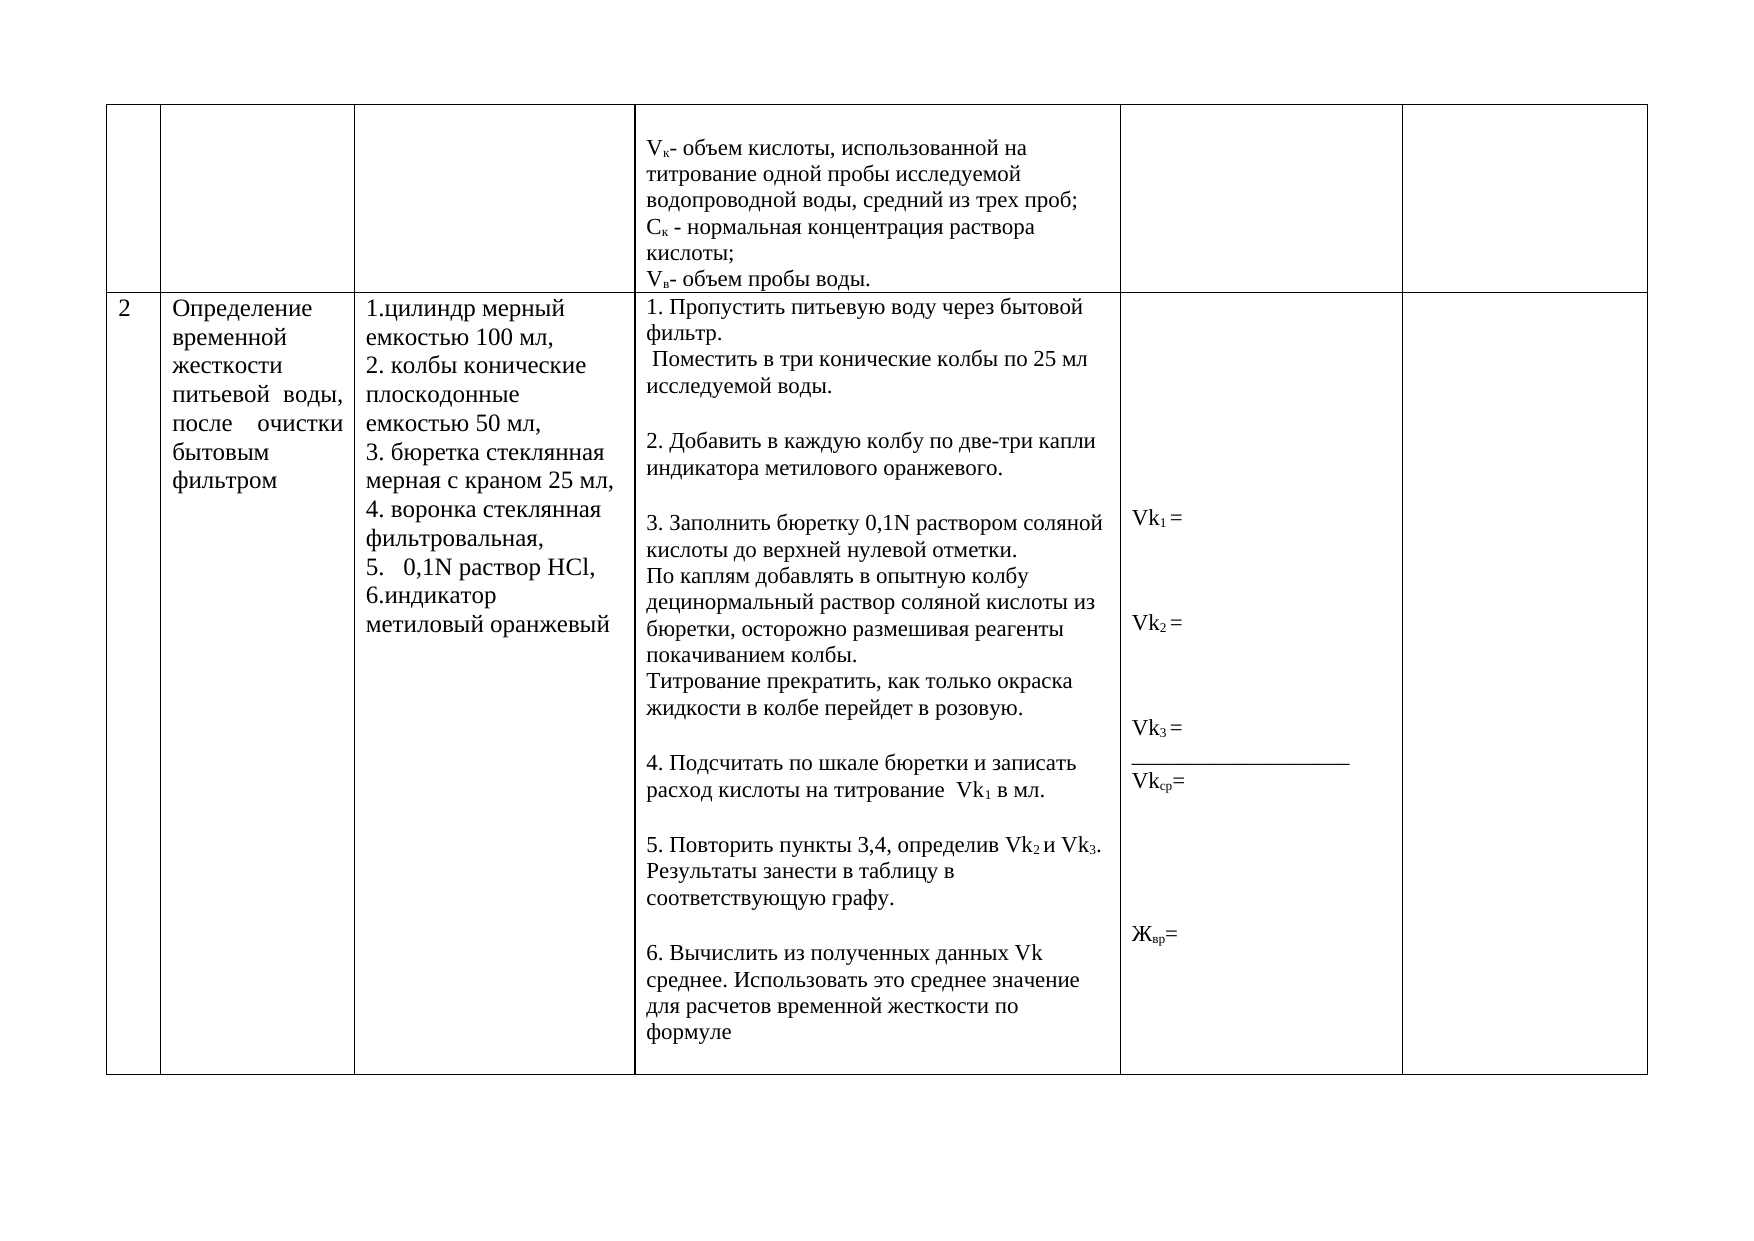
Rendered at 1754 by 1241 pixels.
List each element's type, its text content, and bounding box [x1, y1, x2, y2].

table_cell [355, 105, 634, 292]
table_cell 1 [107, 105, 160, 292]
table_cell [1121, 105, 1402, 292]
table_cell [1403, 105, 1647, 292]
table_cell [636, 105, 1120, 292]
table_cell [636, 293, 1120, 1074]
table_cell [1121, 293, 1402, 1074]
table_cell [1403, 293, 1647, 1074]
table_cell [161, 105, 354, 292]
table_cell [161, 293, 354, 1074]
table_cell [355, 293, 634, 1074]
table_cell 2 [107, 293, 160, 1074]
